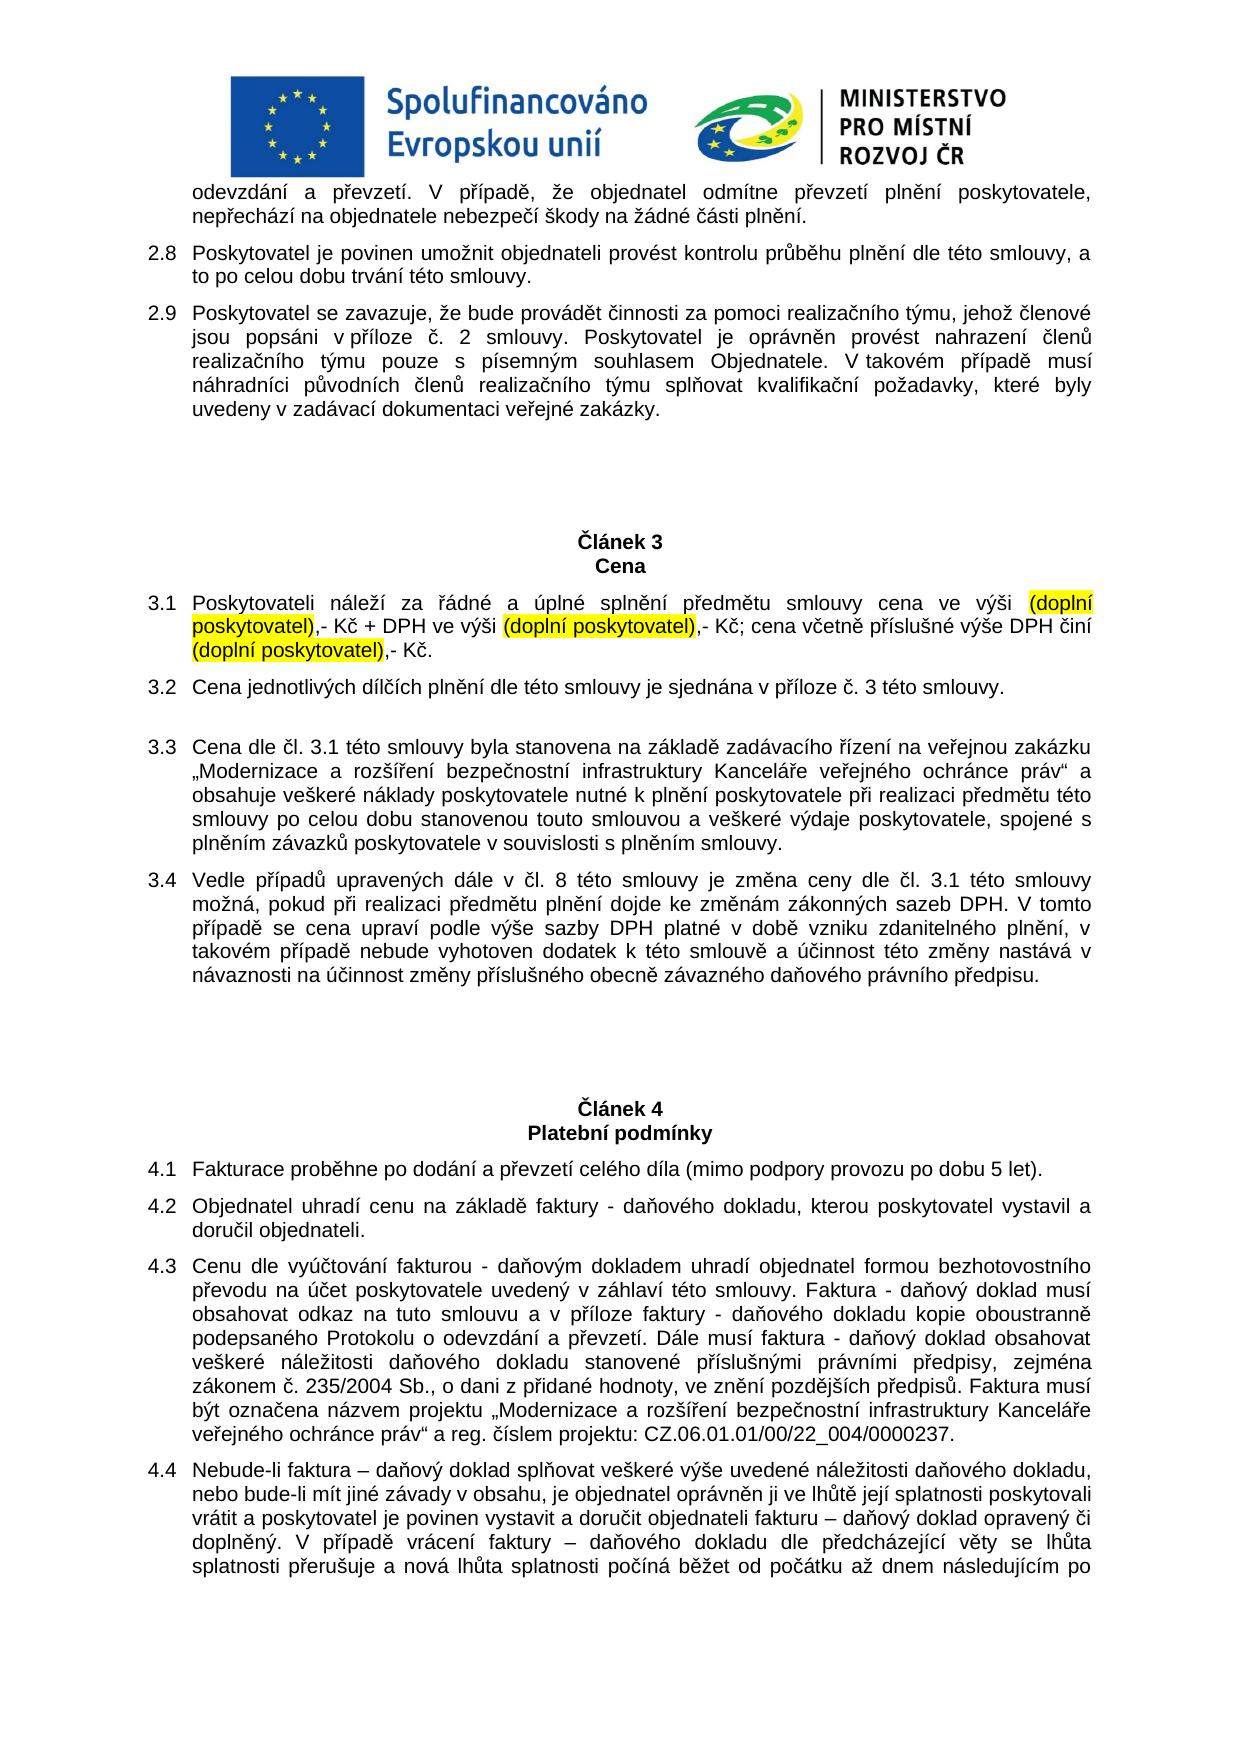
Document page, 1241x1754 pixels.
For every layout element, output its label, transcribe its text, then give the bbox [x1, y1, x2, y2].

list Objednatel uhradí cenu na základě faktury - daňového dokladu, kterou poskytovatel vystavil a doručil objednateli. [148, 1193, 1093, 1241]
text Článek 3 [148, 530, 1093, 554]
list Fakturace proběhne po dodání a převzetí celého díla (mimo podpory provozu po dobu 5 let). [148, 1157, 1093, 1181]
list Vedle případů upravených dále v čl. 8 této smlouvy je změna ceny dle čl. 3.1 této smlouvy možná, pokud při realizaci předmětu plnění dojde ke změnám zákonných sazeb DPH. V tomto případě se cena upraví podle výše sazby DPH platné v době vzniku zdanitelného plnění, v takovém případě nebude vyhotoven dodatek k této smlouvě a účinnost této změny nastává v návaznosti na účinnost změny příslušného obecně závazného daňového právního předpisu. [148, 867, 1093, 987]
list Poskytovatel je povinen umožnit objednateli provést kontrolu průběhu plnění dle této smlouvy, a to po celou dobu trvání této smlouvy. [148, 240, 1093, 288]
text Článek 4 [148, 1097, 1093, 1121]
picture [228, 73, 1012, 180]
list Cena dle čl. 3.1 této smlouvy byla stanovena na základě zadávacího řízení na veřejnou zakázku „Modernizace a rozšíření bezpečnostní infrastruktury Kanceláře veřejného ochránce práv“ a obsahuje veškeré náklady poskytovatele nutné k plnění poskytovatele při realizaci předmětu této smlouvy po celou dobu stanovenou touto smlouvou a veškeré výdaje poskytovatele, spojené s plněním závazků poskytovatele v souvislosti s plněním smlouvy. [148, 735, 1093, 855]
list Poskytovateli náleží za řádné a úplné splnění předmětu smlouvy cena ve výši (doplní poskytovatel),- Kč + DPH ve výši (doplní poskytovatel),- Kč; cena včetně příslušné výše DPH činí (doplní poskytovatel),- Kč. [148, 590, 1093, 662]
list Cena jednotlivých dílčích plnění dle této smlouvy je sjednána v příloze č. 3 této smlouvy. [148, 675, 1093, 699]
text Platební podmínky [148, 1121, 1093, 1144]
list Poskytovatel se zavazuje, že bude provádět činnosti za pomoci realizačního týmu, jehož členové jsou popsáni v příloze č. 2 smlouvy. Poskytovatel je oprávněn provést nahrazení členů realizačního týmu pouze s písemným souhlasem Objednatele. V takovém případě musí náhradníci původních členů realizačního týmu splňovat kvalifikační požadavky, které byly uvedeny v zadávací dokumentaci veřejné zakázky. [148, 301, 1093, 421]
list Cenu dle vyúčtování fakturou - daňovým dokladem uhradí objednatel formou bezhotovostního převodu na účet poskytovatele uvedený v záhlaví této smlouvy. Faktura - daňový doklad musí obsahovat odkaz na tuto smlouvu a v příloze faktury - daňového dokladu kopie oboustranně podepsaného Protokolu o odevzdání a převzetí. Dále musí faktura - daňový doklad obsahovat veškeré náležitosti daňového dokladu stanovené příslušnými právními předpisy, zejména zákonem č. 235/2004 Sb., o dani z přidané hodnoty, ve znění pozdějších předpisů. Faktura musí být označena názvem projektu „Modernizace a rozšíření bezpečnostní infrastruktury Kanceláře veřejného ochránce práv“ a reg. číslem projektu: CZ.06.01.01/00/22_004/0000237. [148, 1254, 1093, 1446]
text Cena [148, 554, 1093, 578]
